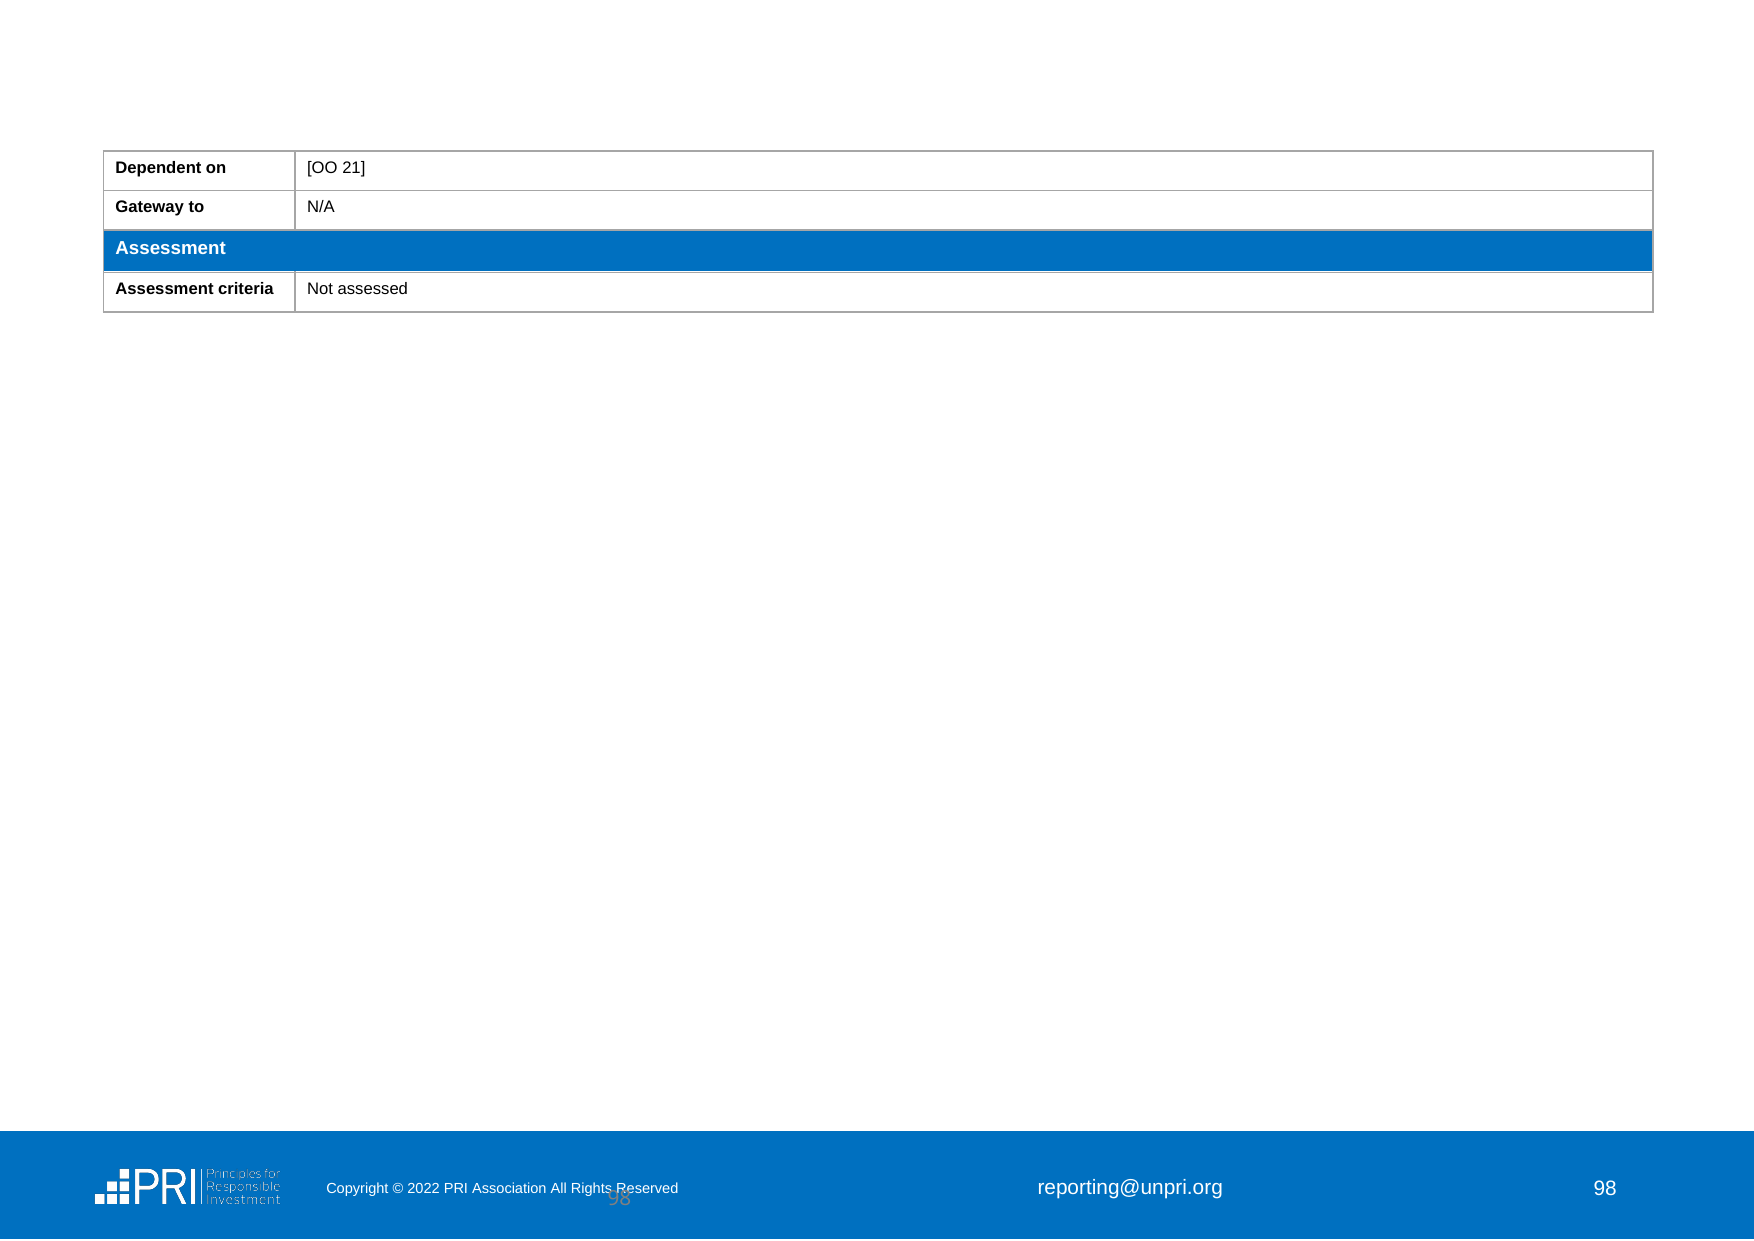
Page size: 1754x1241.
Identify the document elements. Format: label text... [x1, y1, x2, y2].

table_cell Assessment criteria [104, 273, 294, 311]
table_cell Not assessed [296, 273, 1652, 311]
picture [92, 1166, 282, 1207]
table_cell Gateway to [104, 191, 294, 229]
table_cell [OO 21] [296, 152, 1652, 190]
table_cell N/A [296, 191, 1652, 229]
table_cell Dependent on [104, 152, 294, 190]
table_cell Assessment [104, 231, 1652, 271]
